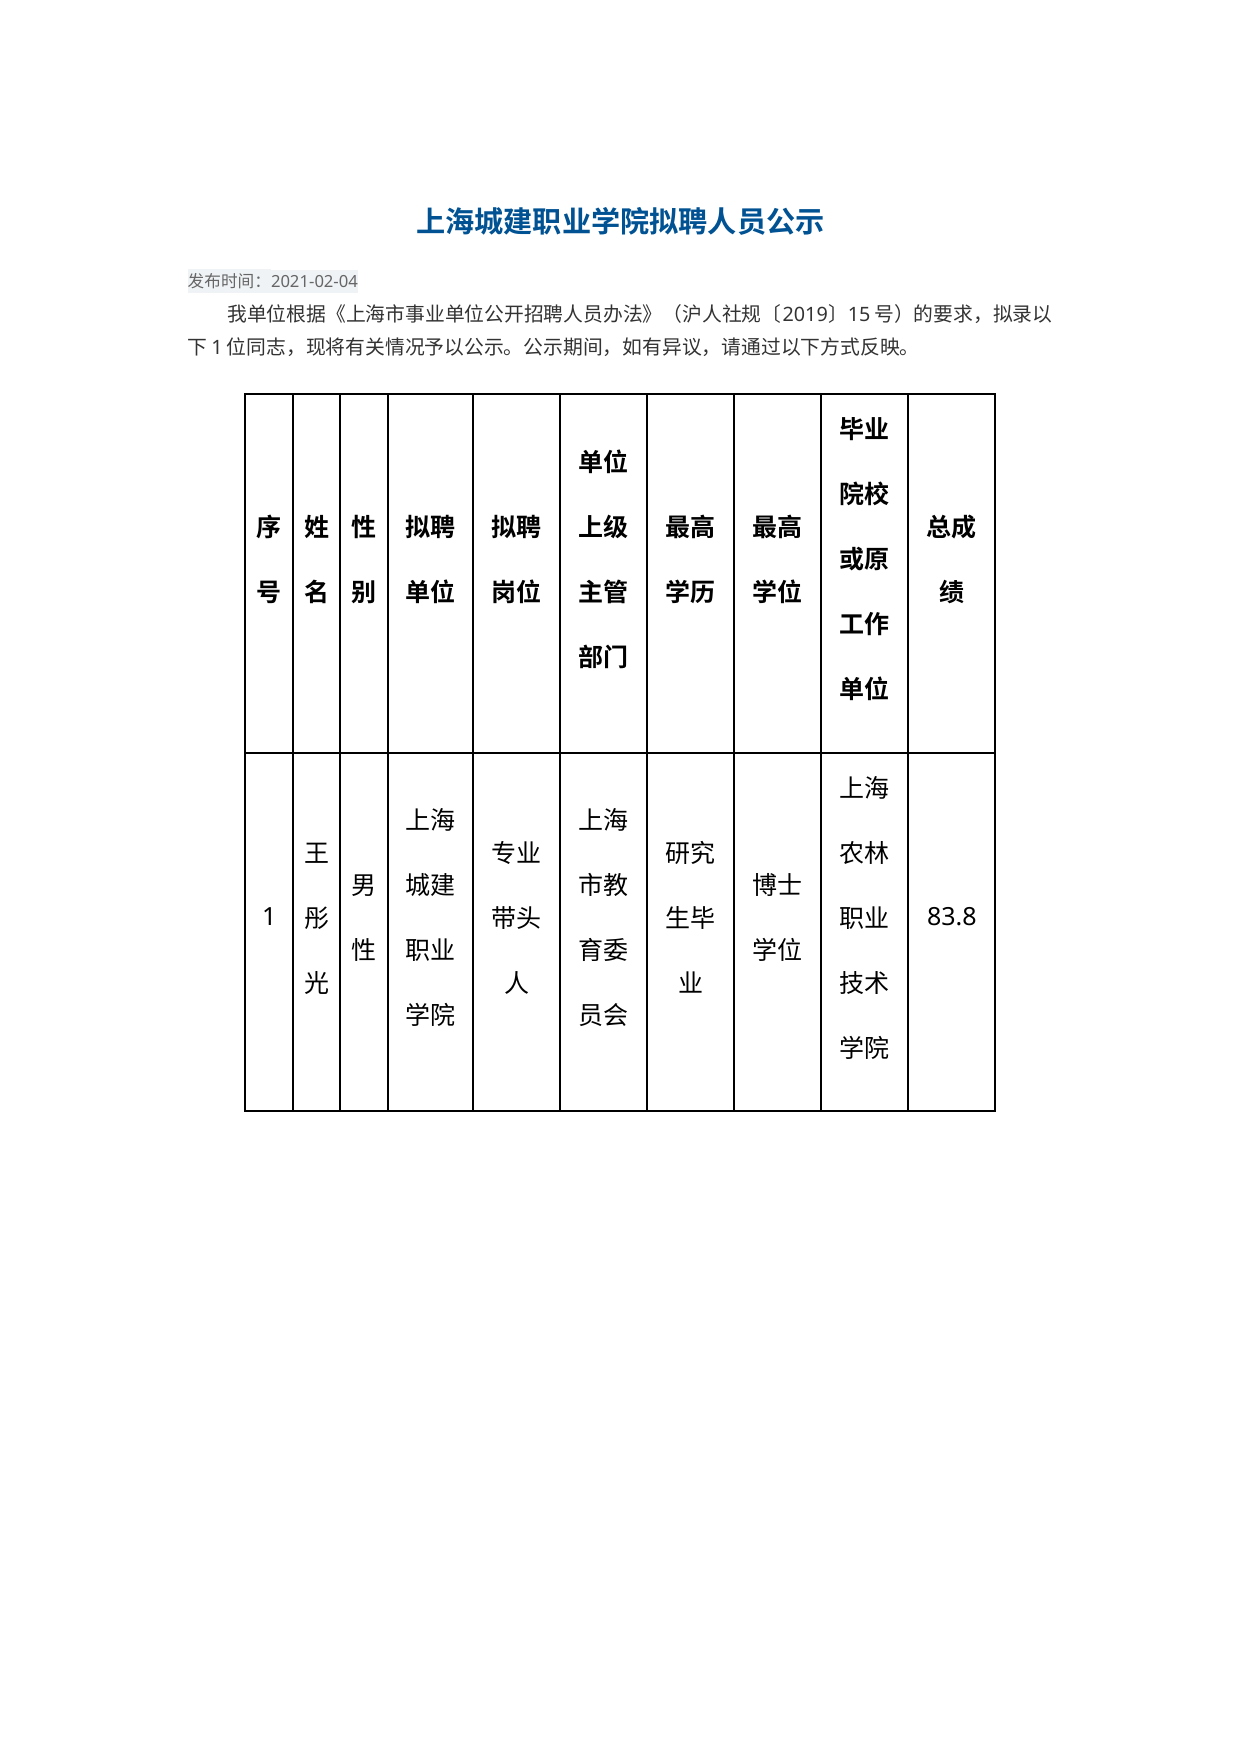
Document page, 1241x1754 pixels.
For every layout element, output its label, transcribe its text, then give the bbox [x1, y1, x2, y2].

table_cell 上海市教育委员会 [561, 754, 646, 1110]
table_header 姓名 [294, 395, 339, 752]
table_header 最高学历 [648, 395, 733, 752]
table_header 序号 [246, 395, 292, 752]
table_cell 博士学位 [735, 754, 820, 1110]
table_header 单位上级主管部门 [561, 395, 646, 752]
text 我单位根据《上海市事业单位公开招聘人员办法》（沪人社规〔2019〕15号）的要求，拟录以下1位同志，现将有关情况予以公示。公示期间，如有异议，请通过以下方式反映。 [187, 297, 1053, 362]
table_cell 男性 [341, 754, 387, 1110]
table_cell 研究生毕业 [648, 754, 733, 1110]
table_cell 王彤光 [294, 754, 339, 1110]
table_header 最高学位 [735, 395, 820, 752]
table_header 拟聘单位 [389, 395, 472, 752]
table_header 拟聘岗位 [474, 395, 559, 752]
table_header 毕业院校或原工作单位 [822, 395, 907, 752]
table_cell 1 [246, 754, 292, 1110]
table_cell 上海城建职业学院 [389, 754, 472, 1110]
table_cell 上海农林职业技术学院 [822, 754, 907, 1110]
table_header 性别 [341, 395, 387, 752]
subtitle 上海城建职业学院拟聘人员公示 [187, 187, 1053, 252]
table_cell 专业带头人 [474, 754, 559, 1110]
text 发布时间：2021-02-04 [187, 264, 1053, 297]
table_cell 83.8 [909, 754, 994, 1110]
table_header 总成绩 [909, 395, 994, 752]
